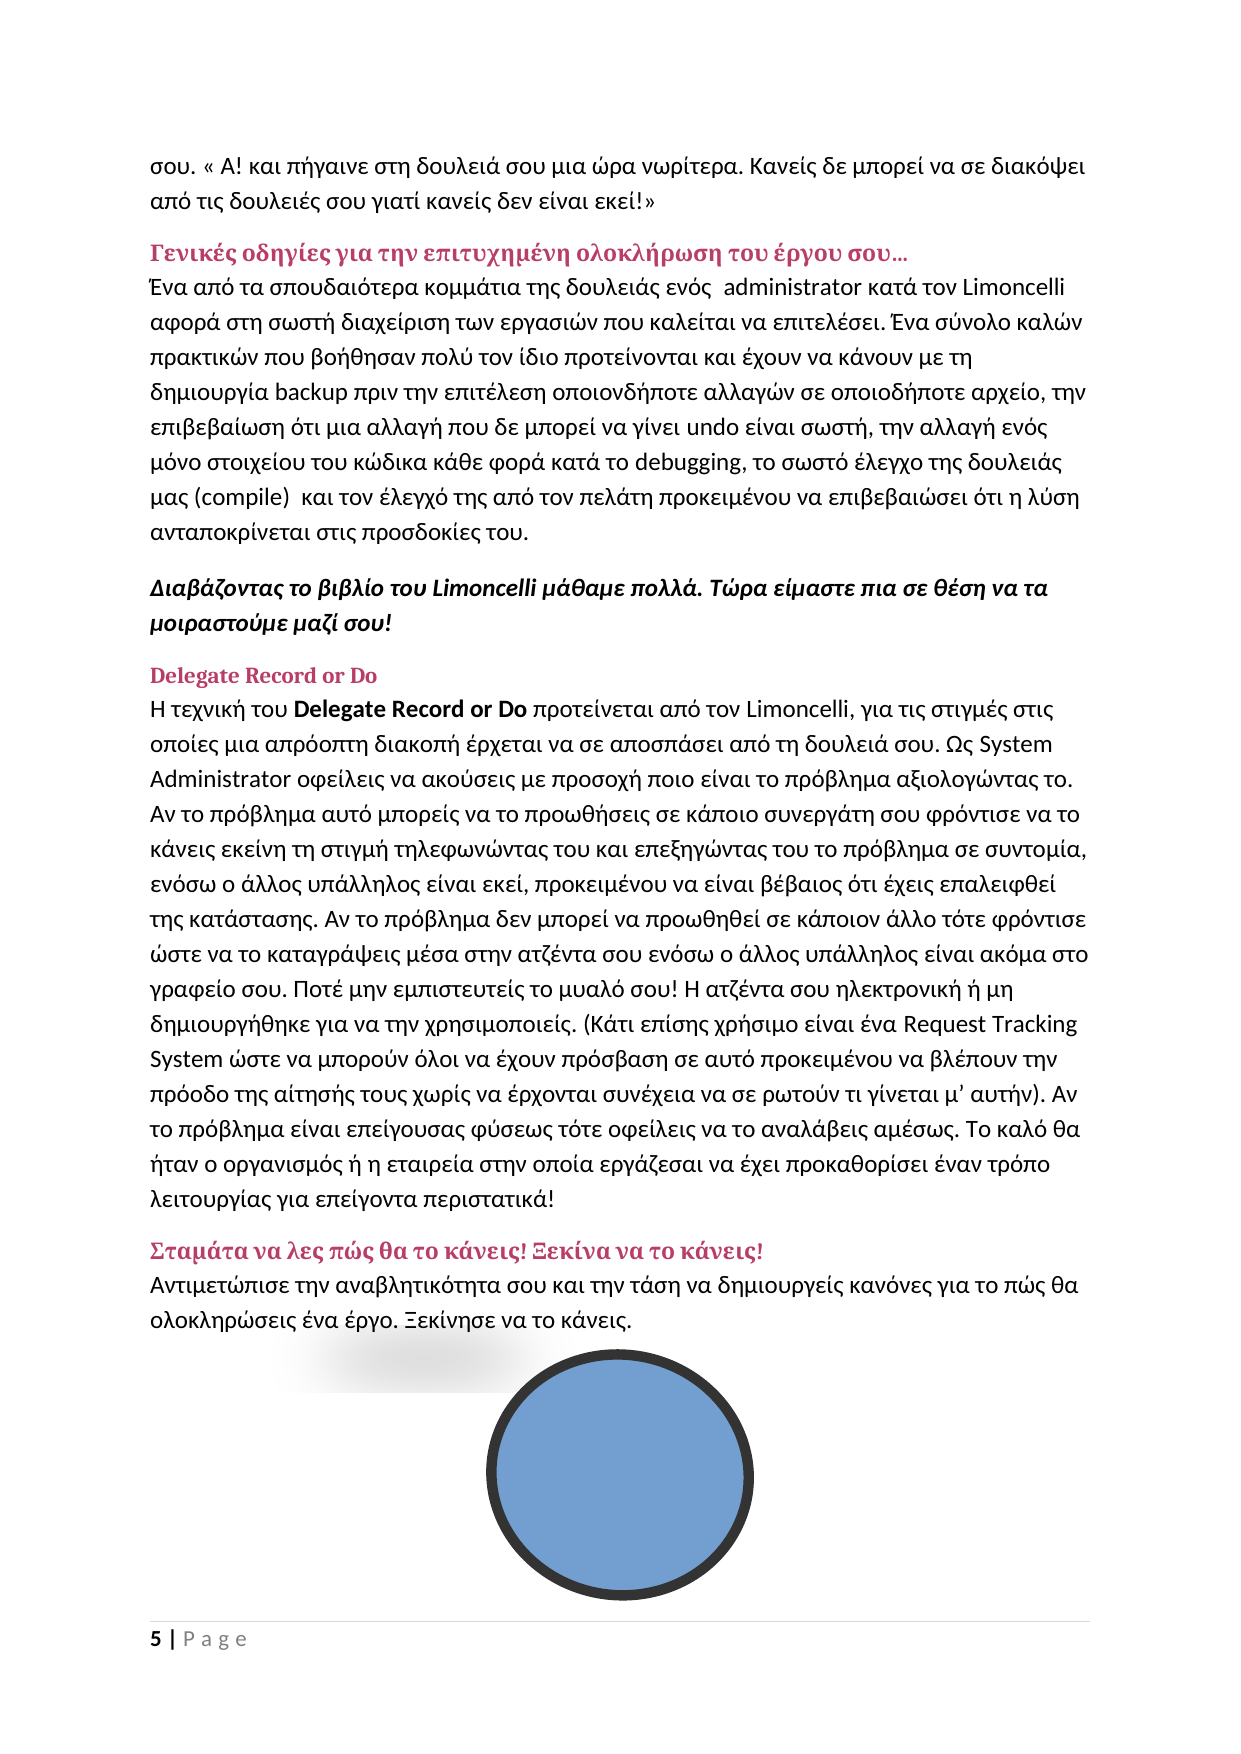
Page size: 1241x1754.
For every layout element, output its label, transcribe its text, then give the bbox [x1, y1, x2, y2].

subtitle Γενικές οδηγίες για την επιτυχημένη ολοκλήρωση του έργου σου… [150, 241, 1090, 267]
subtitle Delegate Record or Do [150, 663, 1090, 689]
text Η τεχνική του Delegate Record or Do προτείνεται από τον Limoncelli, για τις στιγμές στις οποίες μια απρόοπτη διακοπή έρχεται να σε αποσπάσει από τη δουλειά σου. Ως System Administrator οφείλεις να ακούσεις με προσοχή ποιο είναι το πρόβλημα αξιολογώντας το. Αν το πρόβλημα αυτό μπορείς να το προωθήσεις σε κάποιο συνεργάτη σου φρόντισε να το κάνεις εκείνη τη στιγμή τηλεφωνώντας του και επεξηγώντας του το πρόβλημα σε συντομία, ενόσω ο άλλος υπάλληλος είναι εκεί, προκειμένου να είναι βέβαιος ότι έχεις επαλειφθεί της κατάστασης. Αν το πρόβλημα δεν μπορεί να προωθηθεί σε κάποιον άλλο τότε φρόντισε ώστε να το καταγράψεις μέσα στην ατζέντα σου ενόσω ο άλλος υπάλληλος είναι ακόμα στο γραφείο σου. Ποτέ μην εμπιστευτείς το μυαλό σου! Η ατζέντα σου ηλεκτρονική ή μη δημιουργήθηκε για να την χρησιμοποιείς. (Κάτι επίσης χρήσιμο είναι ένα Request Tracking System ώστε να μπορούν όλοι να έχουν πρόσβαση σε αυτό προκειμένου να βλέπουν την πρόοδο της αίτησής τους χωρίς να έρχονται συνέχεια να σε ρωτούν τι γίνεται μ’ αυτήν). Αν το πρόβλημα είναι επείγουσας φύσεως τότε οφείλεις να το αναλάβεις αμέσως. Το καλό θα ήταν ο οργανισμός ή η εταιρεία στην οποία εργάζεσαι να έχει προκαθορίσει έναν τρόπο λειτουργίας για επείγοντα περιστατικά! [150, 693, 1090, 1213]
text Διαβάζοντας το βιβλίο του Limoncelli μάθαμε πολλά. Τώρα είμαστε πια σε θέση να τα μοιραστούμε μαζί σου! [150, 572, 1090, 637]
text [150, 150, 1090, 216]
text Ένα από τα σπουδαιότερα κομμάτια της δουλειάς ενός administrator κατά τον Limoncelli αφορά στη σωστή διαχείριση των εργασιών που καλείται να επιτελέσει. Ένα σύνολο καλών πρακτικών που βοήθησαν πολύ τον ίδιο προτείνονται και έχουν να κάνουν με τη δημιουργία backup πριν την επιτέλεση οποιονδήποτε αλλαγών σε οποιοδήποτε αρχείο, την επιβεβαίωση ότι μια αλλαγή που δε μπορεί να γίνει undo είναι σωστή, την αλλαγή ενός μόνο στοιχείου του κώδικα κάθε φορά κατά το debugging, το σωστό έλεγχο της δουλειάς μας (compile) και τον έλεγχό της από τον πελάτη προκειμένου να επιβεβαιώσει ότι η λύση ανταποκρίνεται στις προσδοκίες του. [150, 271, 1090, 547]
subtitle Σταμάτα να λες πώς θα το κάνεις! Ξεκίνα να το κάνεις! [150, 1239, 1090, 1265]
text Αντιμετώπισε την αναβλητικότητα σου και την τάση να δημιουργείς κανόνες για το πώς θα ολοκληρώσεις ένα έργο. Ξεκίνησε να το κάνεις. [150, 1269, 1090, 1334]
